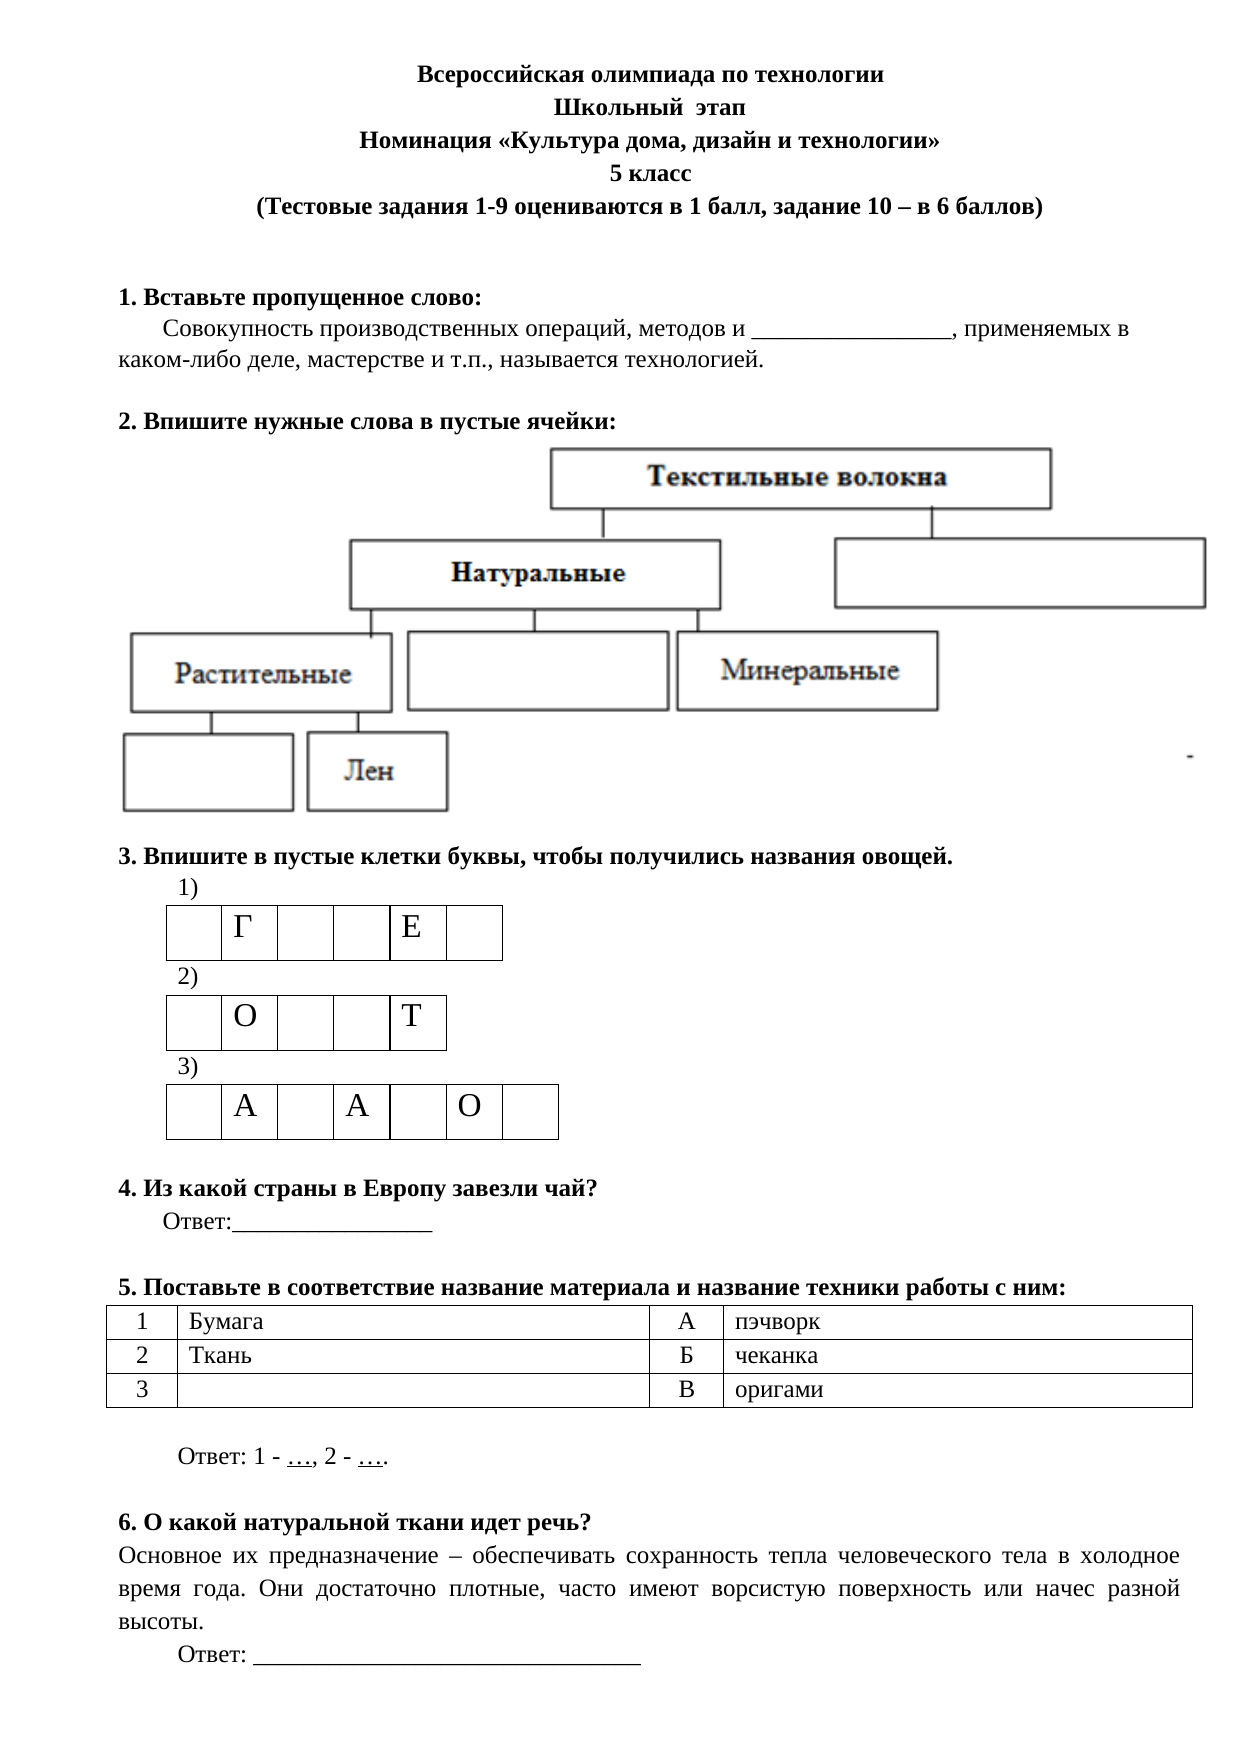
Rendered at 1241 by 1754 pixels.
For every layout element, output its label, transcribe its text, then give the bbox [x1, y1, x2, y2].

table_header [278, 906, 333, 960]
table_header [167, 1085, 221, 1139]
table_cell чеканка [724, 1340, 1192, 1373]
table_header О [222, 996, 277, 1050]
table_cell оригами [724, 1374, 1192, 1407]
table_header А [334, 1085, 389, 1139]
table_header [334, 906, 389, 960]
text Школьный этап [118, 92, 1181, 121]
table_header [447, 906, 502, 960]
table_header [503, 1085, 558, 1139]
text Основное их предназначение – обеспечивать сохранность тепла человеческого тела в холодное время года. Они достаточно плотные, часто имеют ворсистую поверхность или начес разной высоты. [118, 1540, 1181, 1634]
table_header 1 [107, 1306, 177, 1339]
text Ответ: 1 - …, 2 - …. [118, 1441, 1181, 1469]
table_cell 3 [107, 1374, 177, 1407]
list 2) [177, 961, 1181, 990]
text Ответ: _______________________________ [118, 1639, 1181, 1668]
text (Тестовые задания 1-9 оцениваются в 1 балл, задание 10 – в 6 баллов) [118, 191, 1181, 220]
text Всероссийская олимпиада по технологии [118, 59, 1183, 88]
picture [118, 439, 1235, 837]
table_header Бумага [178, 1306, 649, 1339]
list 2. Впишите нужные слова в пустые ячейки: [118, 406, 1181, 435]
text Номинация «Культура дома, дизайн и технологии» [118, 125, 1181, 154]
text 5. Поставьте в соответствие название материала и название техники работы с ним: [118, 1272, 1181, 1301]
table_header [167, 906, 221, 960]
list Совокупность производственных операций, методов и ________________, применяемых в каком-либо деле, мастерстве и т.п., называется технологией. [118, 313, 1181, 373]
text 5 класс [118, 158, 1183, 187]
list 3) [177, 1051, 1181, 1079]
list 1. Вставьте пропущенное слово: [118, 282, 1181, 311]
list 4. Из какой страны в Европу завезли чай? [118, 1173, 1181, 1202]
table_header А [222, 1085, 277, 1139]
table_header пэчворк [724, 1306, 1192, 1339]
text 6. О какой натуральной ткани идет речь? [118, 1507, 1181, 1536]
table_header [391, 1085, 446, 1139]
table_cell 2 [107, 1340, 177, 1373]
table_cell Ткань [178, 1340, 649, 1373]
table_header [334, 996, 389, 1050]
table_header [278, 1085, 333, 1139]
table_header А [650, 1306, 723, 1339]
table_header [167, 996, 221, 1050]
table_header Г [222, 906, 277, 960]
list 1) [177, 872, 1181, 901]
list Ответ:________________ [162, 1206, 1181, 1235]
table_cell Б [650, 1340, 723, 1373]
table_header Е [391, 906, 446, 960]
table_header [278, 996, 333, 1050]
table_cell В [650, 1374, 723, 1407]
list 3. Впишите в пустые клетки буквы, чтобы получились названия овощей. [118, 841, 1181, 870]
table_cell [178, 1374, 649, 1407]
table_header О [447, 1085, 502, 1139]
table_header Т [391, 996, 446, 1050]
